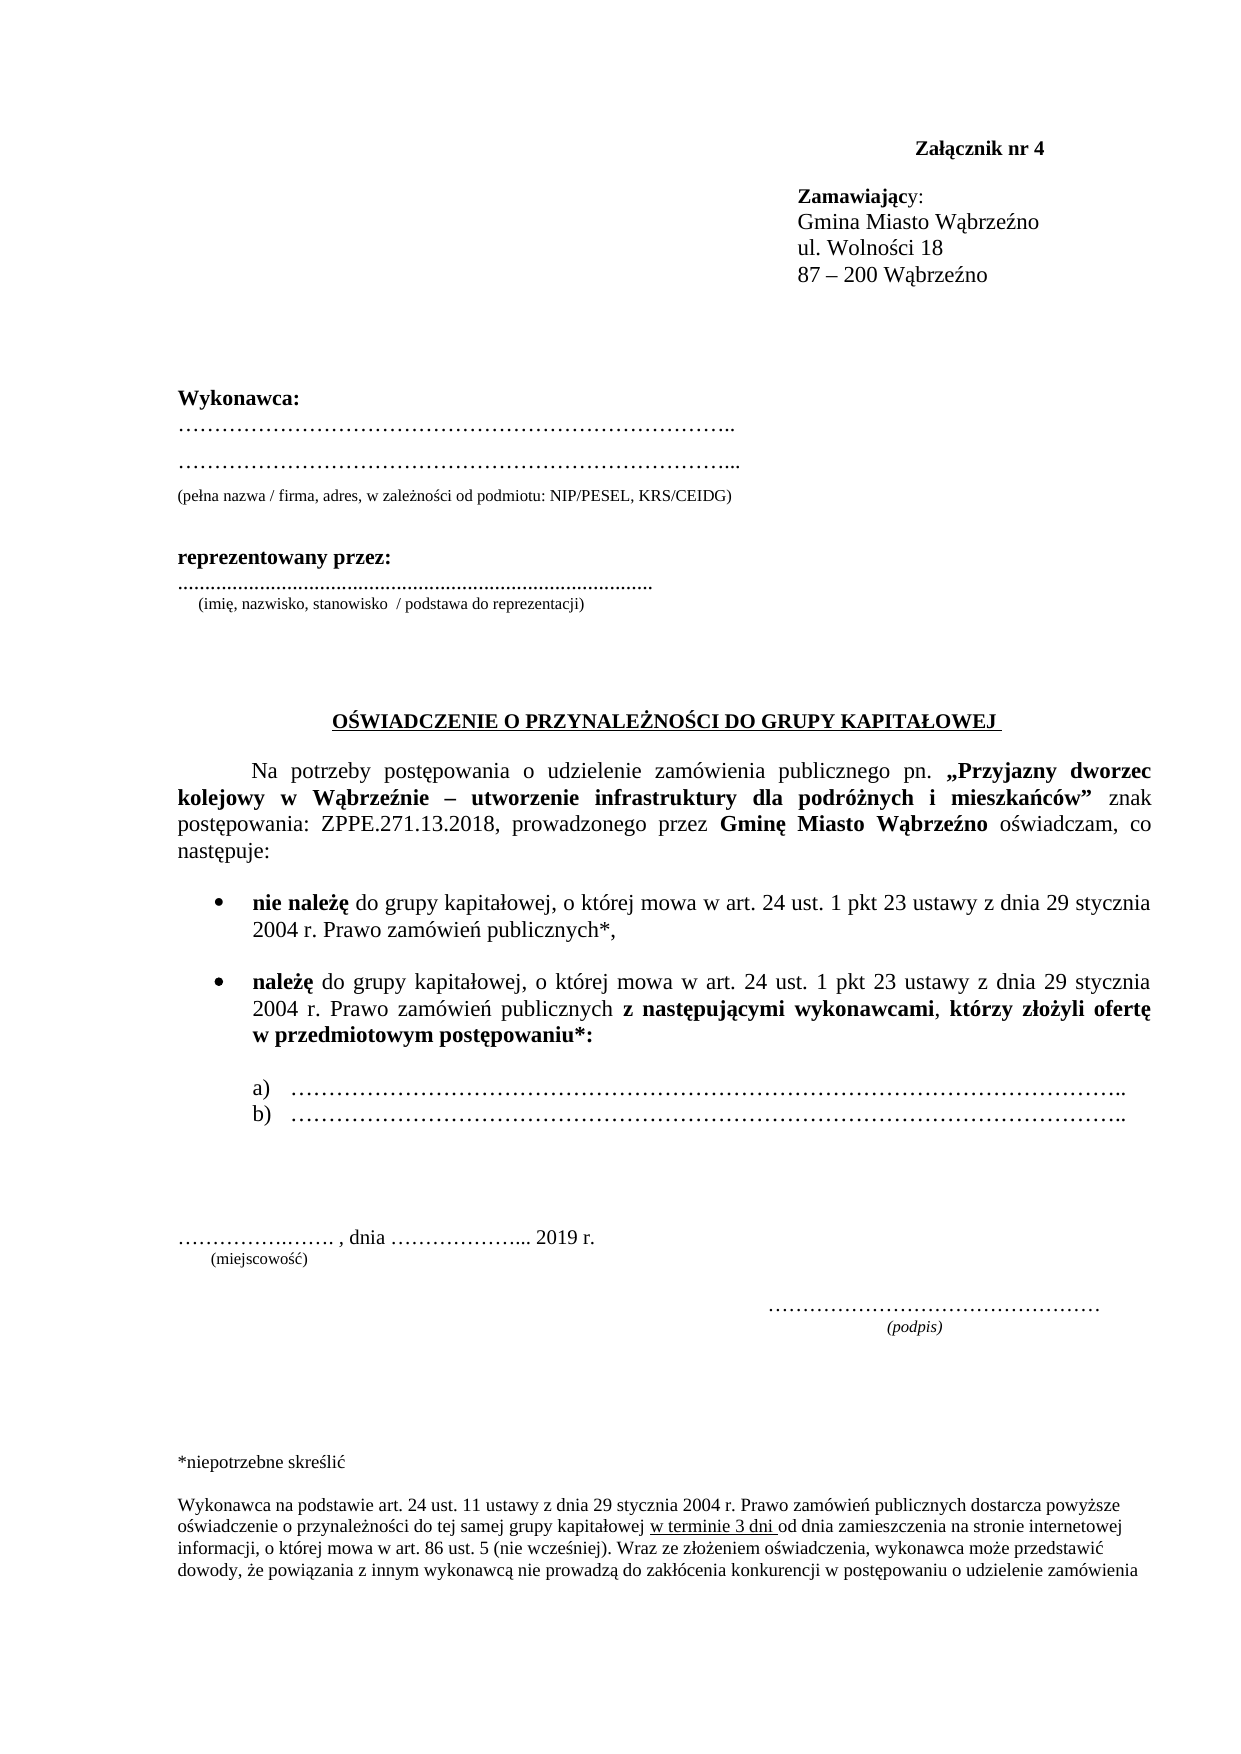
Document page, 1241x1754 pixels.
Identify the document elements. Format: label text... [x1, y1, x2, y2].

text OŚWIADCZENIE O PRZYNALEŻNOŚCI DO GRUPY KAPITAŁOWEJ [177, 709, 1152, 733]
text …………….……. , dnia ………………... 2019 r. [177, 1225, 1152, 1249]
text Wykonawca: [177, 385, 1152, 411]
text Wykonawca na podstawie art. 24 ust. 11 ustawy z dnia 29 stycznia 2004 r. Prawo zamówień publicznych dostarcza powyższe oświadczenie o przynależności do tej samej grupy kapitałowej w terminie 3 dni od dnia zamieszczenia na stronie internetowej informacji, o której mowa w art. 86 ust. 5 (nie wcześniej). Wraz ze złożeniem oświadczenia, wykonawca może przedstawić dowody, że powiązania z innym wykonawcą nie prowadzą do zakłócenia konkurencji w postępowaniu o udzielenie zamówienia [177, 1494, 1152, 1580]
text ………………………………………………………………….. [177, 411, 1152, 436]
text (miejscowość) [177, 1249, 1152, 1268]
text (pełna nazwa / firma, adres, w zależności od podmiotu: NIP/PESEL, KRS/CEIDG) [177, 486, 1152, 505]
text 87 – 200 Wąbrzeźno [724, 261, 1152, 287]
list ……………………………………………………………………………………………….. [252, 1074, 1152, 1100]
list nie należę do grupy kapitałowej, o której mowa w art. 24 ust. 1 pkt 23 ustawy z dnia 29 stycznia 2004 r. Prawo zamówień publicznych*, [215, 889, 1152, 942]
text reprezentowany przez: [177, 544, 1152, 569]
list należę do grupy kapitałowej, o której mowa w art. 24 ust. 1 pkt 23 ustawy z dnia 29 stycznia 2004 r. Prawo zamówień publicznych z następującymi wykonawcami, którzy złożyli ofertę w przedmiotowym postępowaniu*: [215, 968, 1152, 1047]
text Załącznik nr 4 [841, 136, 1152, 160]
text ....................................................................................... [177, 569, 1152, 594]
text *niepotrzebne skreślić [177, 1451, 1152, 1472]
text Na potrzeby postępowania o udzielenie zamówienia publicznego pn. „Przyjazny dworzec kolejowy w Wąbrzeźnie – utworzenie infrastruktury dla podróżnych i mieszkańców” znak postępowania: ZPPE.271.13.2018, prowadzonego przez Gminę Miasto Wąbrzeźno oświadczam, co następuje: [177, 758, 1152, 863]
text (imię, nazwisko, stanowisko / podstawa do reprezentacji) [177, 594, 1152, 613]
text (podpis) [767, 1316, 1152, 1336]
text …………………………………………………………………... [177, 448, 1152, 473]
text ………………………………………… [177, 1292, 1152, 1316]
text ul. Wolności 18 [724, 234, 1152, 261]
text Gmina Miasto Wąbrzeźno [724, 208, 1152, 234]
text Zamawiający: [724, 184, 1152, 208]
list ……………………………………………………………………………………………….. [252, 1100, 1152, 1127]
